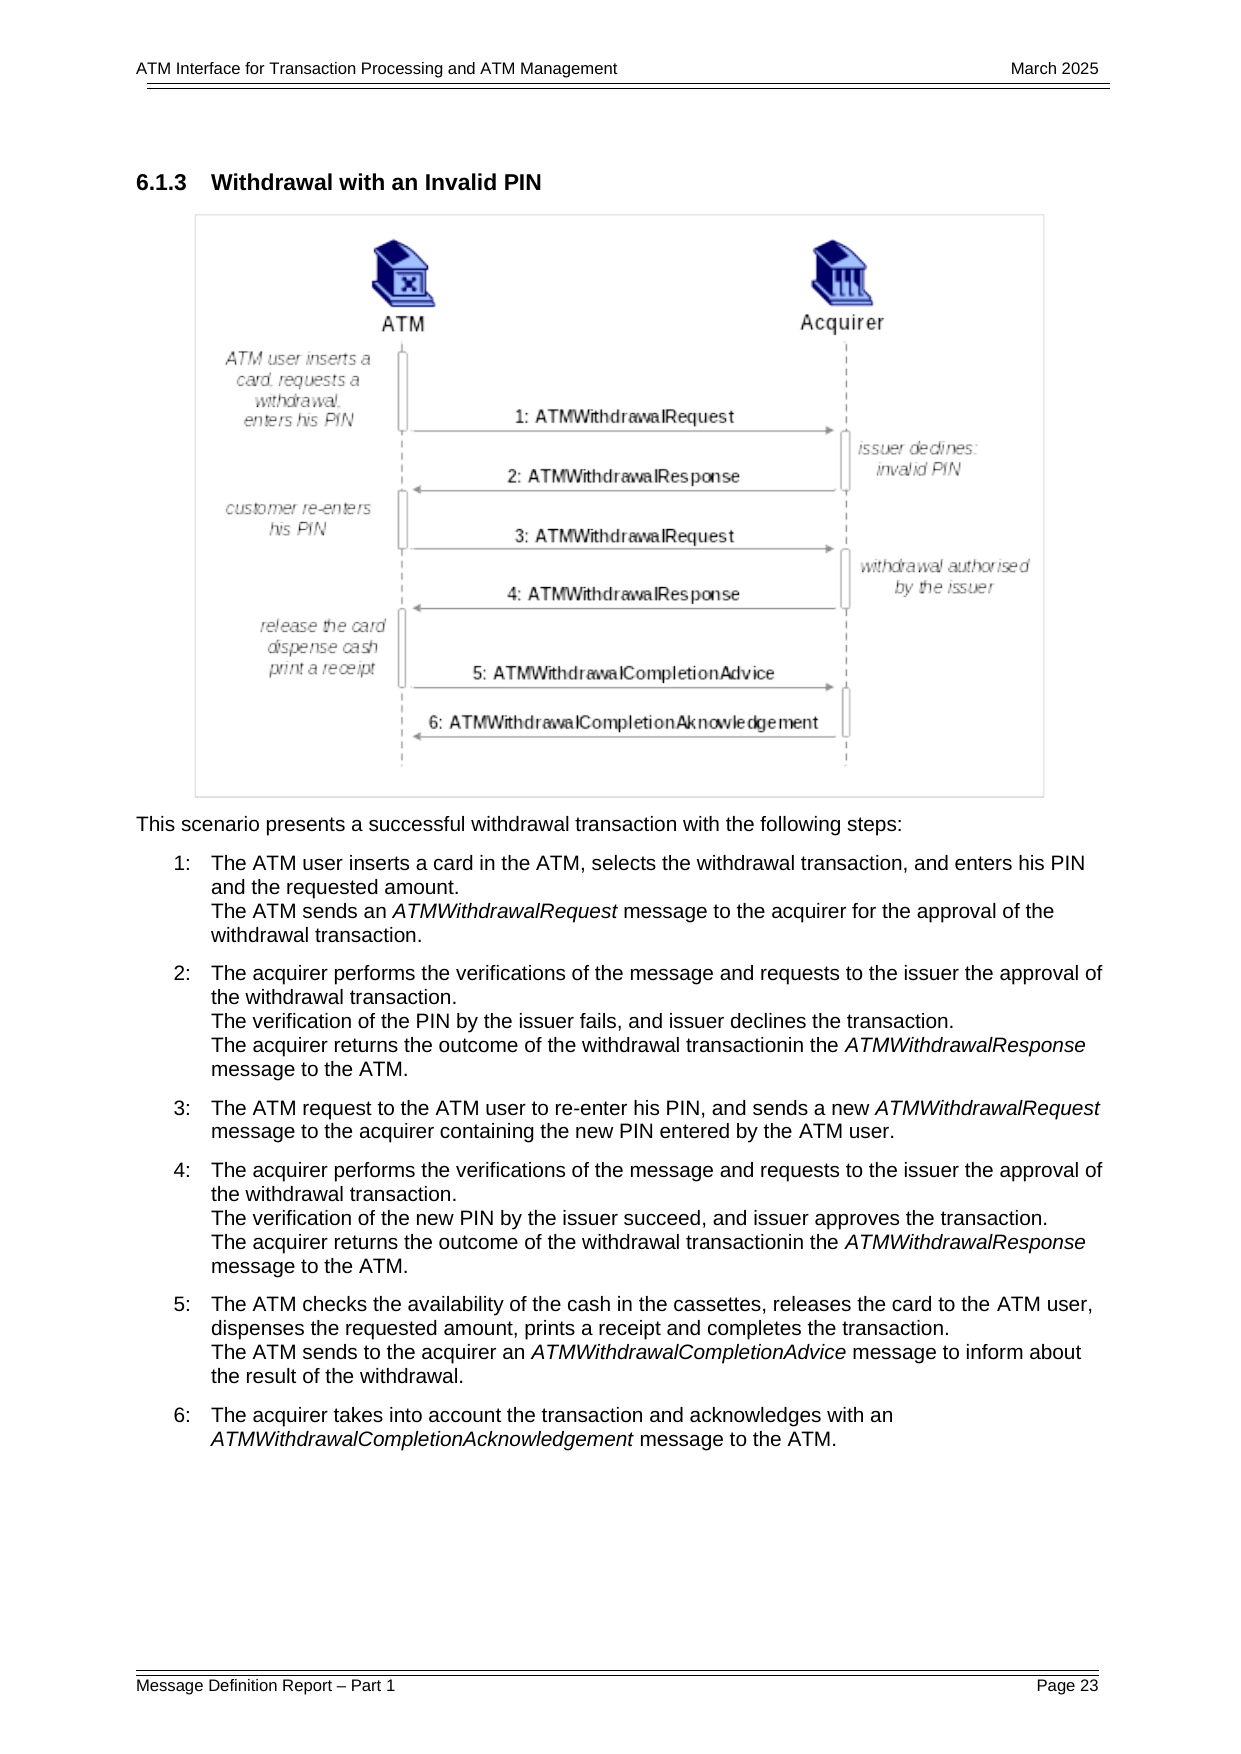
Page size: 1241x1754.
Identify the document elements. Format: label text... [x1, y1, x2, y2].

list The ATM checks the availability of the cash in the cassettes, releases the card to the ATM user, dispenses the requested amount, prints a receipt and completes the transaction. The ATM sends to the acquirer an ATMWithdrawalCompletionAdvice message to inform about the result of the withdrawal. [173, 1292, 1104, 1388]
list The ATM request to the ATM user to re-enter his PIN, and sends a new ATMWithdrawalRequest message to the acquirer containing the new PIN entered by the ATM user. [173, 1095, 1104, 1143]
text This scenario presents a successful withdrawal transaction with the following steps: [136, 812, 1104, 836]
list The ATM user inserts a card in the ATM, selects the withdrawal transaction, and enters his PIN and the requested amount. The ATM sends an ATMWithdrawalRequest message to the acquirer for the approval of the withdrawal transaction. [173, 851, 1104, 946]
list The acquirer takes into account the transaction and acknowledges with an ATMWithdrawalCompletionAcknowledgement message to the ATM. [173, 1403, 1104, 1451]
subtitle Withdrawal with an Invalid PIN [136, 169, 1104, 195]
list The acquirer performs the verifications of the message and requests to the issuer the approval of the withdrawal transaction. The verification of the PIN by the issuer fails, and issuer declines the transaction. The acquirer returns the outcome of the withdrawal transactionin the ATMWithdrawalResponse message to the ATM. [173, 961, 1104, 1081]
list The acquirer performs the verifications of the message and requests to the issuer the approval of the withdrawal transaction. The verification of the new PIN by the issuer succeed, and issuer approves the transaction. The acquirer returns the outcome of the withdrawal transactionin the ATMWithdrawalResponse message to the ATM. [173, 1158, 1104, 1278]
